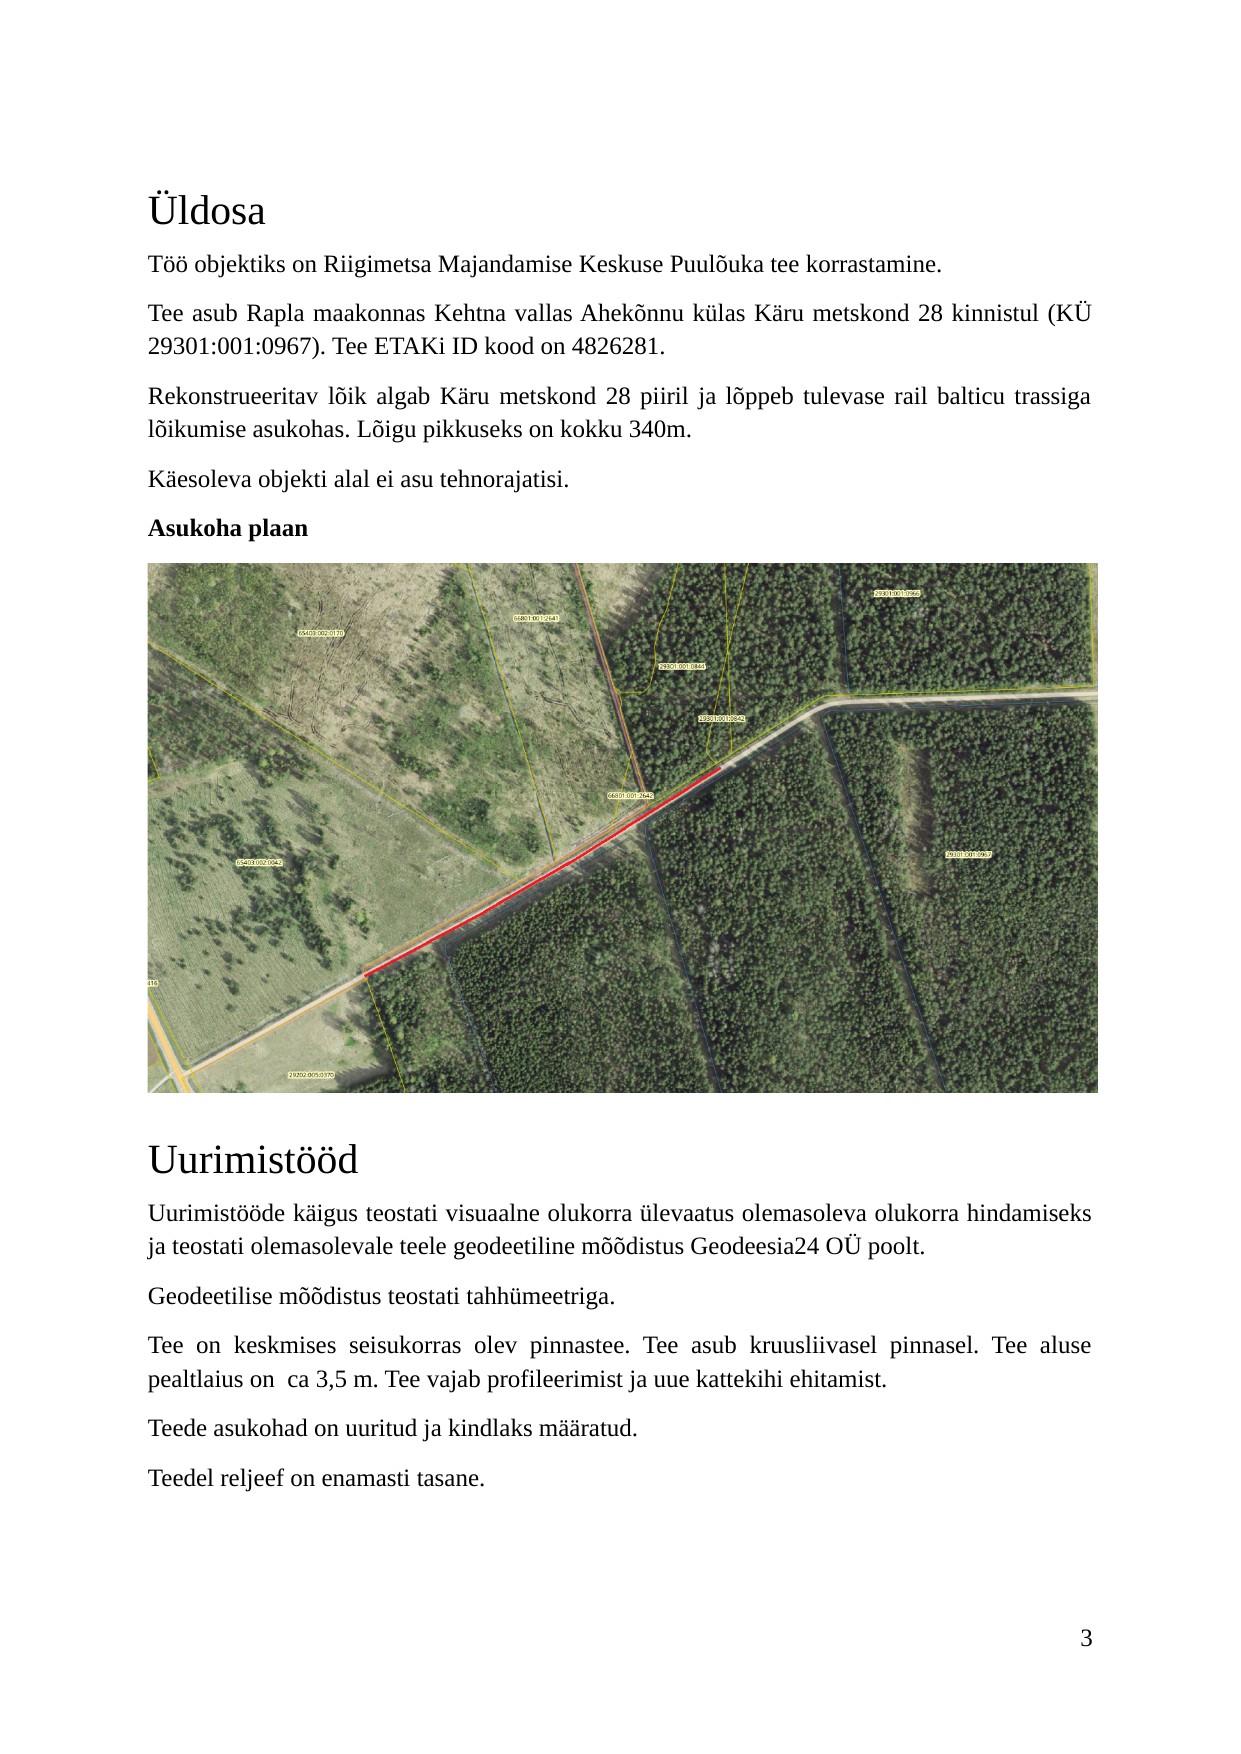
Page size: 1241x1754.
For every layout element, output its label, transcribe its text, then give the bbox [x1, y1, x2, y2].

text Käesoleva objekti alal ei asu tehnorajatisi. [148, 464, 1092, 492]
text Teedel reljeef on enamasti tasane. [148, 1463, 1092, 1492]
text Uurimistööde käigus teostati visuaalne olukorra ülevaatus olemasoleva olukorra hindamiseks ja teostati olemasolevale teele geodeetiline mõõdistus Geodeesia24 OÜ poolt. [148, 1198, 1092, 1260]
text Geodeetilise mõõdistus teostati tahhümeetriga. [148, 1281, 1092, 1310]
text Töö objektiks on Riigimetsa Majandamise Keskuse Puulõuka tee korrastamine. [148, 249, 1092, 277]
picture [147, 563, 1098, 1093]
subtitle Uurimistööd [148, 1135, 1092, 1183]
text Asukoha plaan [148, 513, 1092, 542]
text Tee asub Rapla maakonnas Kehtna vallas Ahekõnnu külas Käru metskond 28 kinnistul (KÜ 29301:001:0967). Tee ETAKi ID kood on 4826281. [148, 298, 1092, 360]
subtitle Üldosa [148, 185, 1092, 233]
text Teede asukohad on uuritud ja kindlaks määratud. [148, 1413, 1092, 1442]
text Tee on keskmises seisukorras olev pinnastee. Tee asub kruusliivasel pinnasel. Tee aluse pealtlaius on ca 3,5 m. Tee vajab profileerimist ja uue kattekihi ehitamist. [148, 1331, 1092, 1392]
text Rekonstrueeritav lõik algab Käru metskond 28 piiril ja lõppeb tulevase rail balticu trassiga lõikumise asukohas. Lõigu pikkuseks on kokku 340m. [148, 381, 1092, 443]
